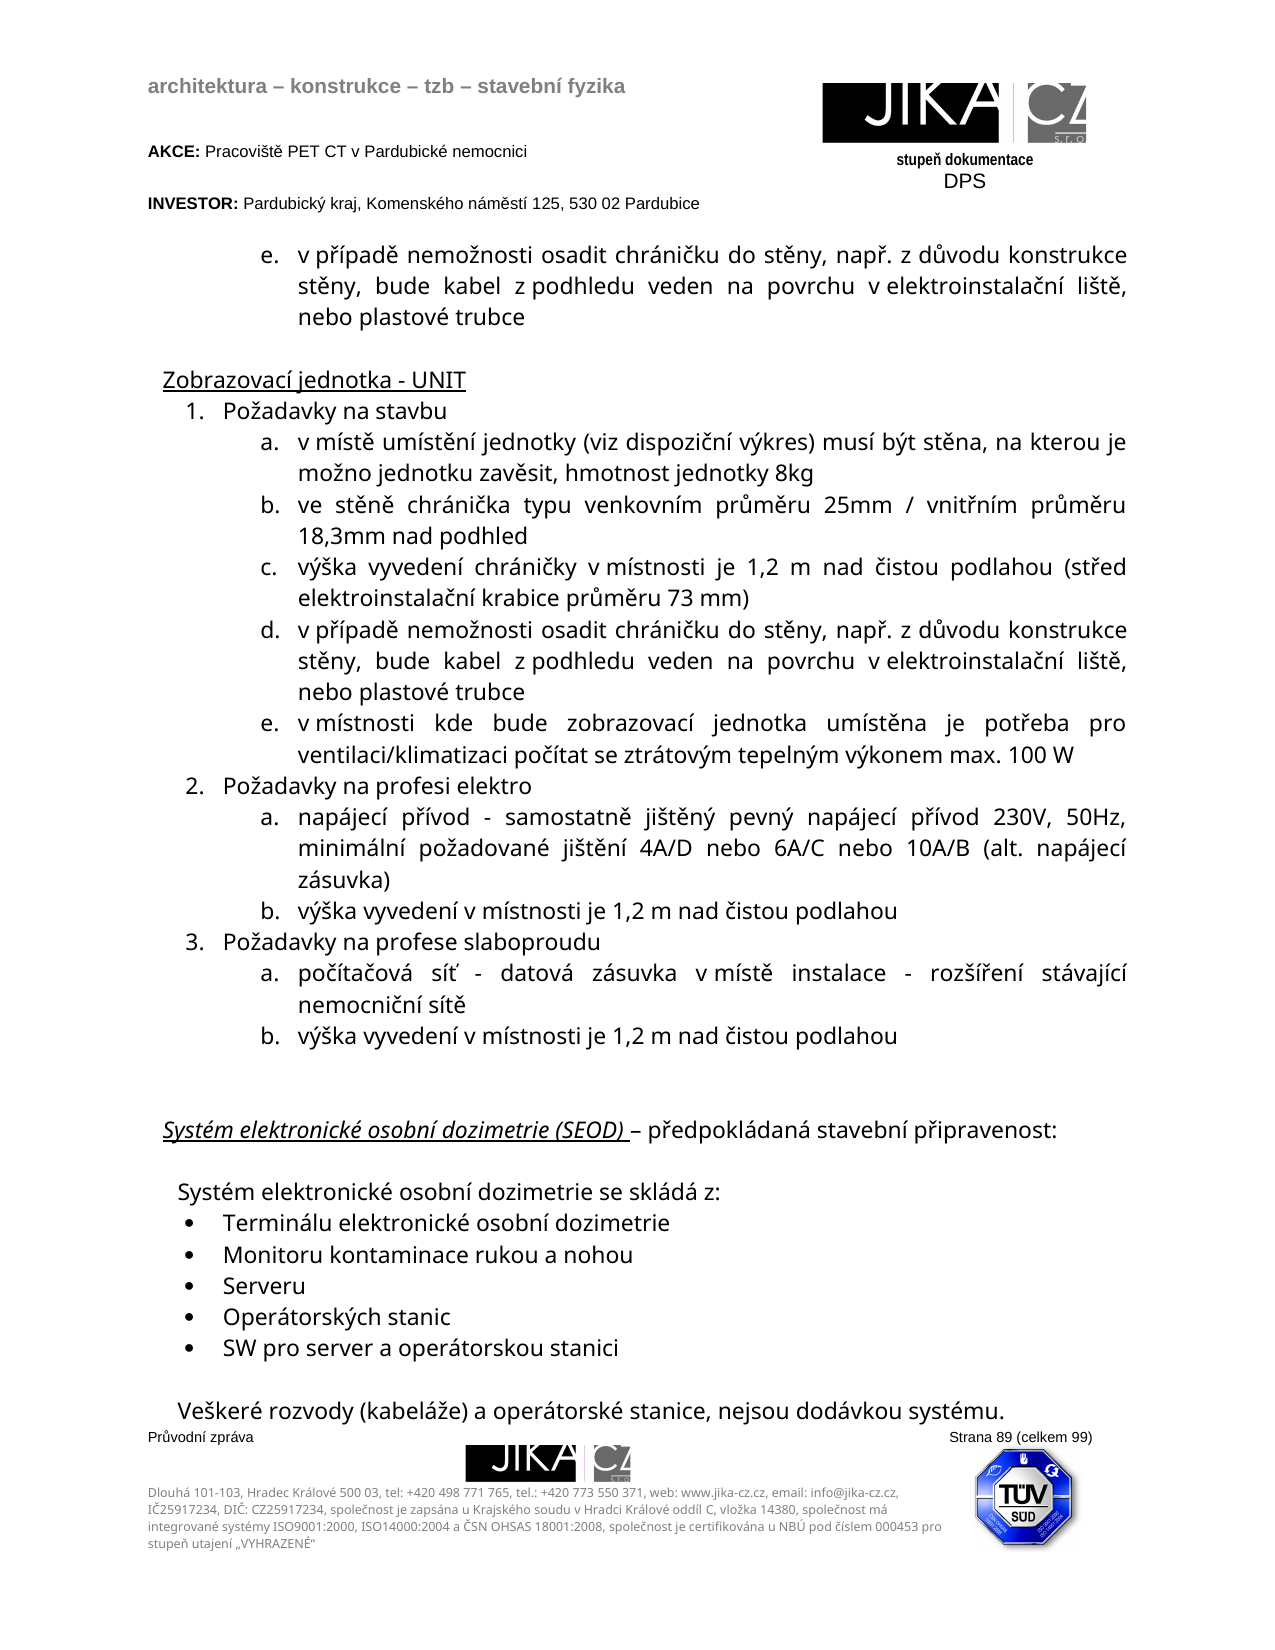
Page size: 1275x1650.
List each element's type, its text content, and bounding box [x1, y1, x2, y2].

list v místě umístění jednotky (viz dispoziční výkres) musí být stěna, na kterou je možno jednotku zavěsit, hmotnost jednotky 8kg [260, 426, 1127, 488]
list v případě nemožnosti osadit chráničku do stěny, např. z důvodu konstrukce stěny, bude kabel z podhledu veden na povrchu v elektroinstalační liště, nebo plastové trubce [260, 613, 1127, 707]
list Serveru [185, 1270, 1127, 1301]
list v případě nemožnosti osadit chráničku do stěny, např. z důvodu konstrukce stěny, bude kabel z podhledu veden na povrchu v elektroinstalační liště, nebo plastové trubce [260, 238, 1127, 332]
list výška vyvedení chráničky v místnosti je 1,2 m nad čistou podlahou (střed elektroinstalační krabice průměru 73 mm) [260, 551, 1127, 613]
text Systém elektronické osobní dozimetrie (SEOD) – předpokládaná stavební připravenost: [162, 1113, 1127, 1145]
text Systém elektronické osobní dozimetrie se skládá z: [177, 1176, 1127, 1207]
picture [465, 1445, 631, 1482]
list v místnosti kde bude zobrazovací jednotka umístěna je potřeba pro ventilaci/klimatizaci počítat se ztrátovým tepelným výkonem max. 100 W [260, 707, 1127, 770]
list SW pro server a operátorskou stanici [185, 1332, 1127, 1363]
picture [822, 83, 1087, 143]
picture [972, 1445, 1083, 1552]
list ve stěně chránička typu venkovním průměru 25mm / vnitřním průměru 18,3mm nad podhled [260, 488, 1127, 551]
list výška vyvedení v místnosti je 1,2 m nad čistou podlahou [260, 895, 1127, 926]
text Zobrazovací jednotka - UNIT [162, 363, 1127, 395]
text Veškeré rozvody (kabeláže) a operátorské stanice, nejsou dodávkou systému. [177, 1395, 1127, 1426]
list počítačová síť - datová zásuvka v místě instalace - rozšíření stávající nemocniční sítě [260, 957, 1127, 1020]
list výška vyvedení v místnosti je 1,2 m nad čistou podlahou [260, 1020, 1127, 1051]
list Monitoru kontaminace rukou a nohou [185, 1238, 1127, 1270]
list Požadavky na stavbu [185, 395, 1127, 426]
list Požadavky na profesi elektro [185, 770, 1127, 801]
list Terminálu elektronické osobní dozimetrie [185, 1207, 1127, 1238]
list Operátorských stanic [185, 1301, 1127, 1332]
list Požadavky na profese slaboproudu [185, 926, 1127, 957]
list napájecí přívod - samostatně jištěný pevný napájecí přívod 230V, 50Hz, minimální požadované jištění 4A/D nebo 6A/C nebo 10A/B (alt. napájecí zásuvka) [260, 801, 1127, 895]
